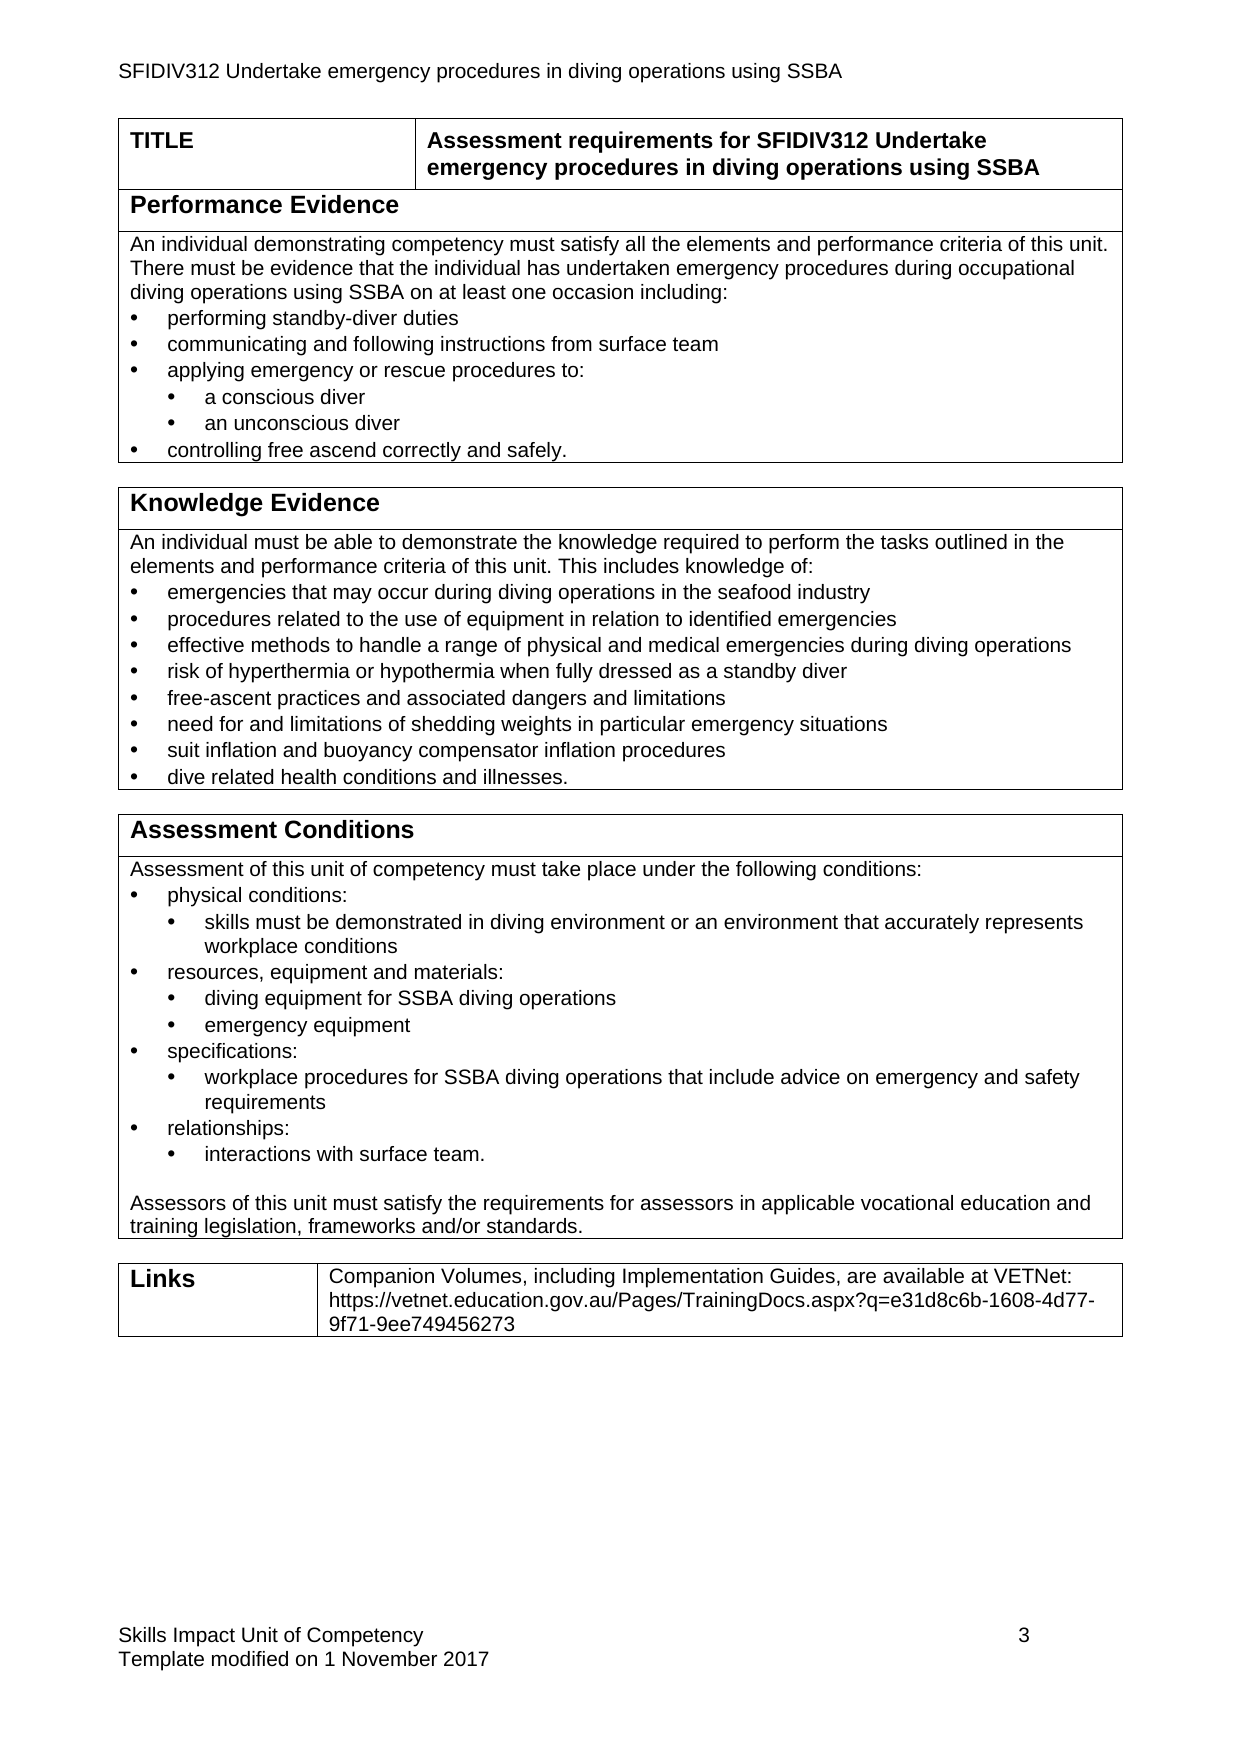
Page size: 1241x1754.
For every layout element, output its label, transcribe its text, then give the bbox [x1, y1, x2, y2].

table_header Links [119, 1264, 317, 1336]
table_header Companion Volumes, including Implementation Guides, are available at VETNet: https://vetnet.education.gov.au/Pages/TrainingDocs.aspx?q=e31d8c6b-1608-4d77-9f71-9ee749456273 [318, 1264, 1122, 1336]
table_header Assessment Conditions [119, 815, 1122, 856]
table_header TITLE [119, 119, 415, 188]
table_header Assessment requirements for SFIDIV312 Undertake emergency procedures in diving operations using SSBA [416, 119, 1122, 188]
table_cell An individual must be able to demonstrate the knowledge required to perform the tasks outlined in the elements and performance criteria of this unit. This includes knowledge of: emergencies that may occur during diving operations in the seafood industry procedures related to the use of equipment in relation to identified emergencies effective methods to handle a range of physical and medical emergencies during diving operations risk of hyperthermia or hypothermia when fully dressed as a standby diver free-ascent practices and associated dangers and limitations need for and limitations of shedding weights in particular emergency situations suit inflation and buoyancy compensator inflation procedures dive related health conditions and illnesses. [119, 530, 1122, 789]
table_header Knowledge Evidence [119, 488, 1122, 529]
table_cell Assessment of this unit of competency must take place under the following conditions: physical conditions: skills must be demonstrated in diving environment or an environment that accurately represents workplace conditions resources, equipment and materials: diving equipment for SSBA diving operations emergency equipment specifications: workplace procedures for SSBA diving operations that include advice on emergency and safety requirements relationships: interactions with surface team. Assessors of this unit must satisfy the requirements for assessors in applicable vocational education and training legislation, frameworks and/or standards. [119, 857, 1122, 1238]
table_cell An individual demonstrating competency must satisfy all the elements and performance criteria of this unit. There must be evidence that the individual has undertaken emergency procedures during occupational diving operations using SSBA on at least one occasion including: performing standby-diver duties communicating and following instructions from surface team applying emergency or rescue procedures to: a conscious diver an unconscious diver controlling free ascend correctly and safely. [119, 232, 1122, 462]
table_cell Performance Evidence [119, 190, 1122, 231]
